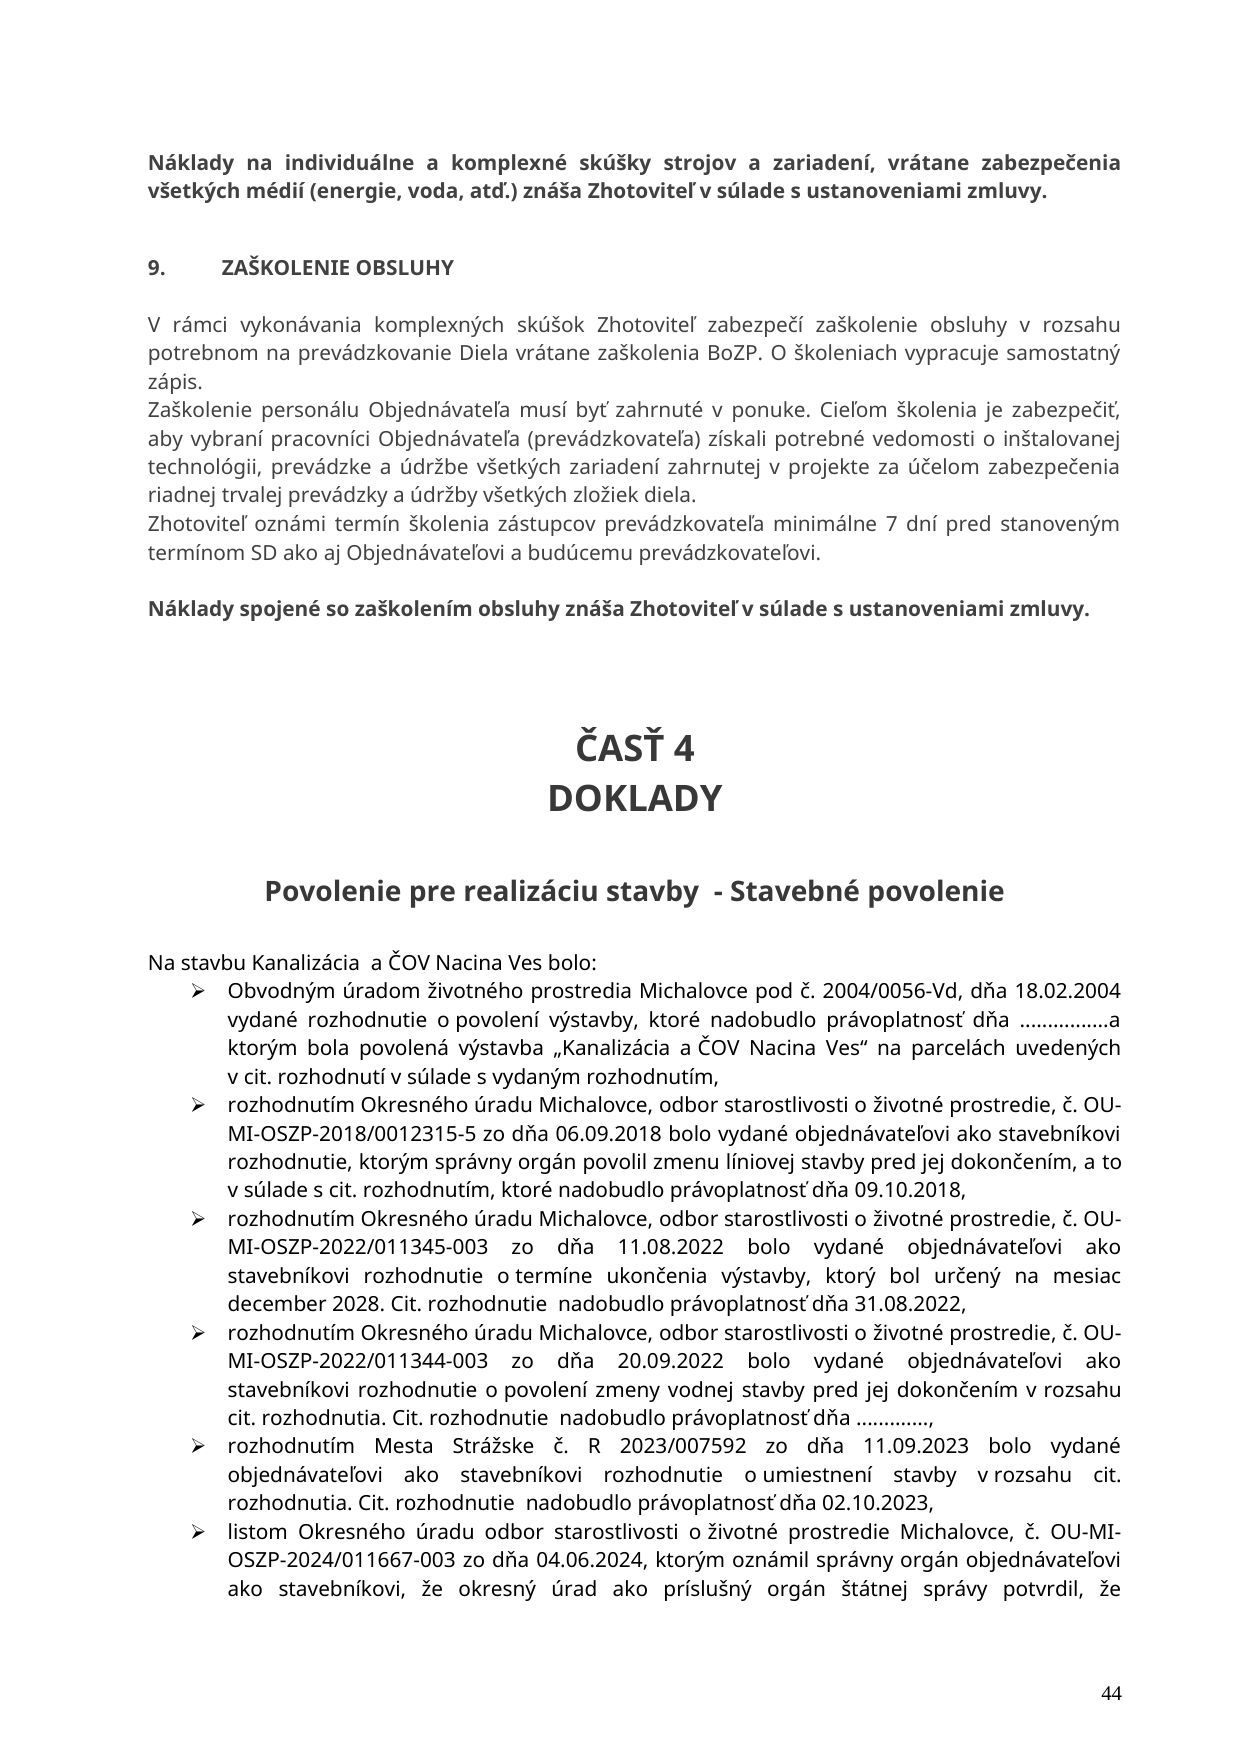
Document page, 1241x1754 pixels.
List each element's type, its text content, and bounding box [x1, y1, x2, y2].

text Náklady na individuálne a komplexné skúšky strojov a zariadení, vrátane zabezpečenia všetkých médií (energie, voda, atď.) znáša Zhotoviteľ v súlade s ustanoveniami zmluvy. [148, 148, 1122, 204]
list rozhodnutím Okresného úradu Michalovce, odbor starostlivosti o životné prostredie, č. OU-MI-OSZP-2022/011345-003 zo dňa 11.08.2022 bolo vydané objednávateľovi ako stavebníkovi rozhodnutie o termíne ukončenia výstavby, ktorý bol určený na mesiac december 2028. Cit. rozhodnutie nadobudlo právoplatnosť dňa 31.08.2022, [190, 1204, 1122, 1318]
list rozhodnutím Okresného úradu Michalovce, odbor starostlivosti o životné prostredie, č. OU-MI-OSZP-2022/011344-003 zo dňa 20.09.2022 bolo vydané objednávateľovi ako stavebníkovi rozhodnutie o povolení zmeny vodnej stavby pred jej dokončením v rozsahu cit. rozhodnutia. Cit. rozhodnutie nadobudlo právoplatnosť dňa ............., [190, 1318, 1122, 1432]
subtitle ČASŤ 4 [148, 722, 1122, 772]
list Obvodným úradom životného prostredia Michalovce pod č. 2004/0056-Vd, dňa 18.02.2004 vydané rozhodnutie o povolení výstavby, ktoré nadobudlo právoplatnosť dňa ................a ktorým bola povolená výstavba „Kanalizácia a ČOV Nacina Ves“ na parcelách uvedených v cit. rozhodnutí v súlade s vydaným rozhodnutím, [190, 977, 1122, 1090]
list rozhodnutím Mesta Strážske č. R 2023/007592 zo dňa 11.09.2023 bolo vydané objednávateľovi ako stavebníkovi rozhodnutie o umiestnení stavby v rozsahu cit. rozhodnutia. Cit. rozhodnutie nadobudlo právoplatnosť dňa 02.10.2023, [190, 1432, 1122, 1517]
subtitle DOKLADY [148, 772, 1122, 822]
subtitle Povolenie pre realizáciu stavby - Stavebné povolenie [148, 871, 1122, 910]
subtitle V rámci vykonávania komplexných skúšok Zhotoviteľ zabezpečí zaškolenie obsluhy v rozsahu potrebnom na prevádzkovanie Diela vrátane zaškolenia BoZP. O školeniach vypracuje samostatný zápis. [148, 310, 1122, 395]
subtitle Zhotoviteľ oznámi termín školenia zástupcov prevádzkovateľa minimálne 7 dní pred stanoveným termínom SD ako aj Objednávateľovi a budúcemu prevádzkovateľovi. [148, 509, 1122, 566]
subtitle Zaškolenie personálu Objednávateľa musí byť zahrnuté v ponuke. Cieľom školenia je zabezpečiť, aby vybraní pracovníci Objednávateľa (prevádzkovateľa) získali potrebné vedomosti o inštalovanej technológii, prevádzke a údržbe všetkých zariadení zahrnutej v projekte za účelom zabezpečenia riadnej trvalej prevádzky a údržby všetkých zložiek diela. [148, 395, 1122, 509]
subtitle Náklady spojené so zaškolením obsluhy znáša Zhotoviteľ v súlade s ustanoveniami zmluvy. [148, 594, 1122, 623]
subtitle ZAŠKOLENIE OBSLUHY [148, 253, 1122, 281]
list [190, 1517, 1122, 1602]
text Na stavbu Kanalizácia a ČOV Nacina Ves bolo: [148, 948, 1122, 977]
list rozhodnutím Okresného úradu Michalovce, odbor starostlivosti o životné prostredie, č. OU-MI-OSZP-2018/0012315-5 zo dňa 06.09.2018 bolo vydané objednávateľovi ako stavebníkovi rozhodnutie, ktorým správny orgán povolil zmenu líniovej stavby pred jej dokončením, a to v súlade s cit. rozhodnutím, ktoré nadobudlo právoplatnosť dňa 09.10.2018, [190, 1090, 1122, 1204]
